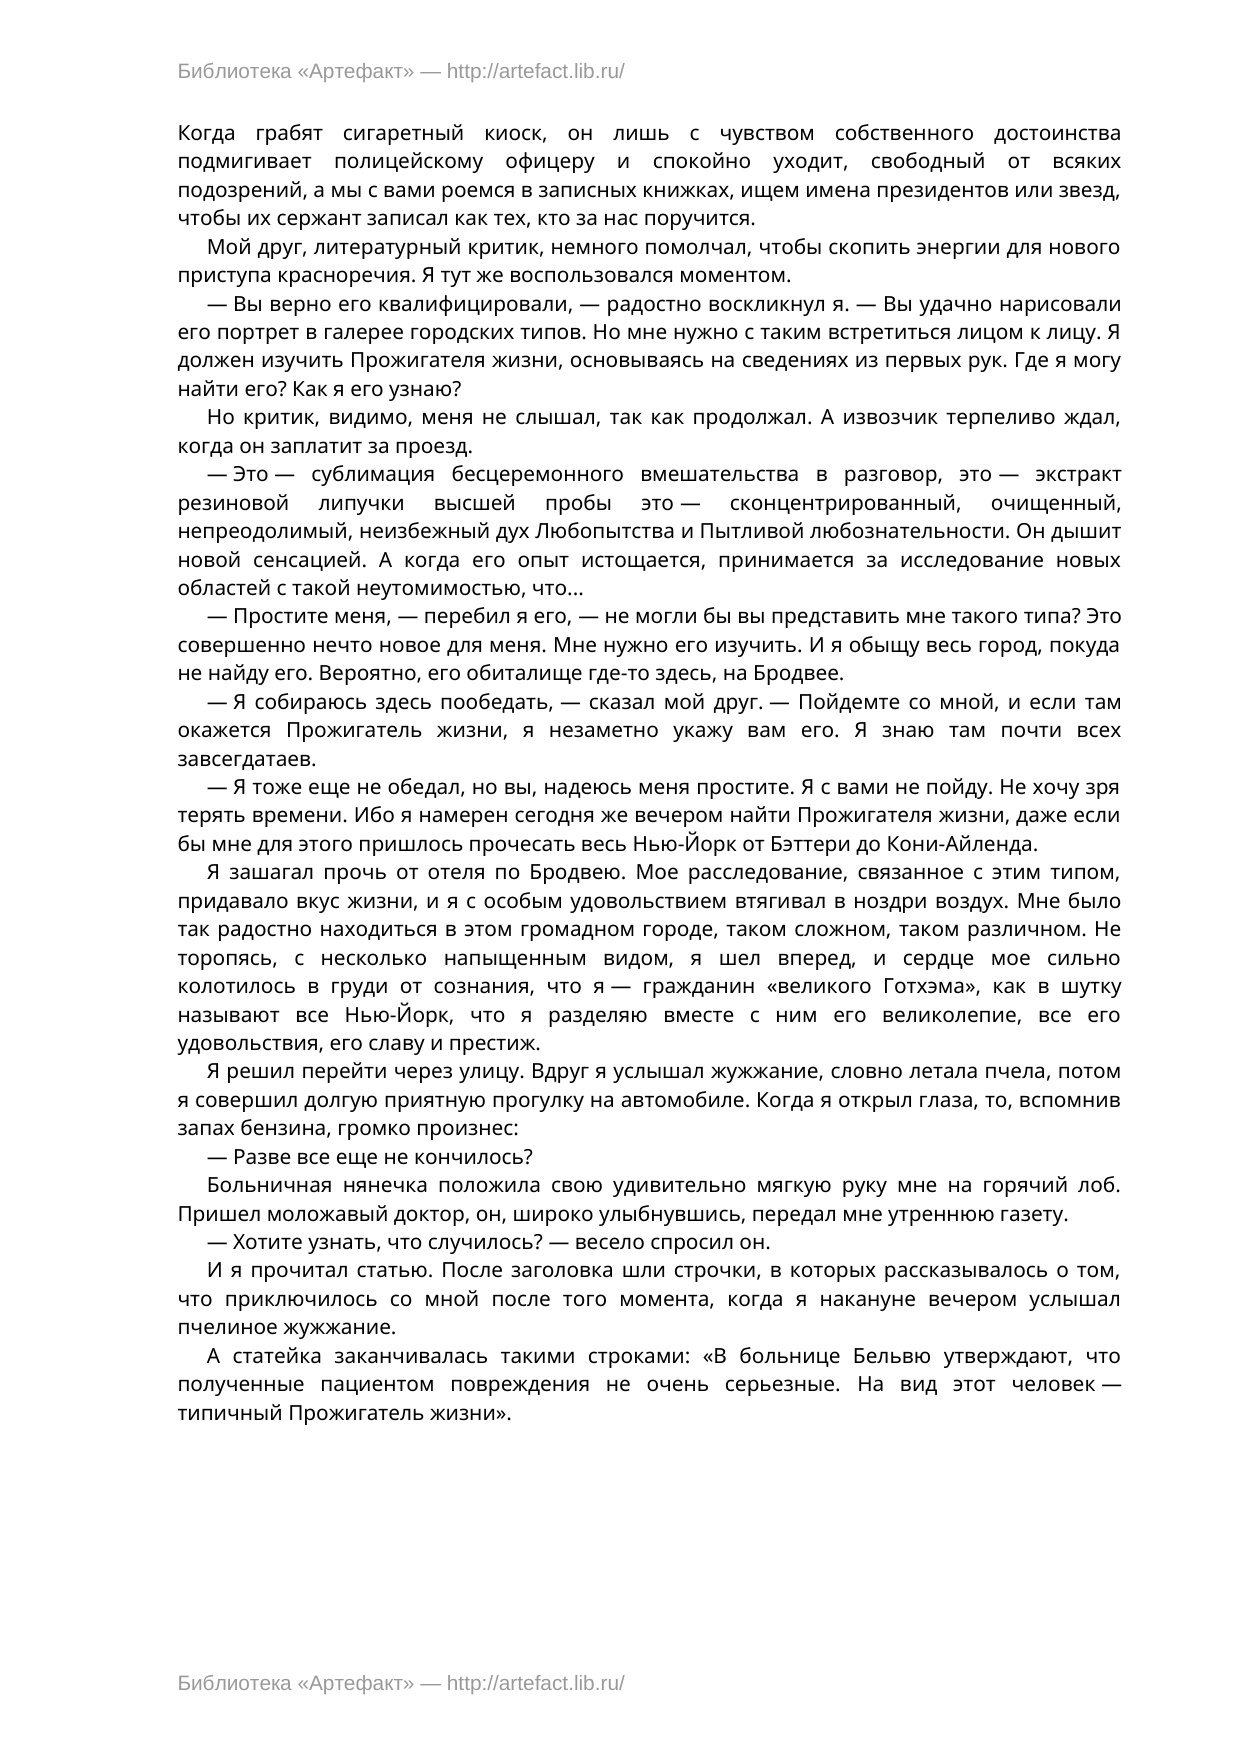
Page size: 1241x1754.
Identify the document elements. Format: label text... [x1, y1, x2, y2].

text Я зашагал прочь от отеля по Бродвею. Мое расследование, связанное с этим типом, придавало вкус жизни, и я с особым удовольствием втягивал в ноздри воздух. Мне было так радостно находиться в этом громадном городе, таком сложном, таком различном. Не торопясь, с несколько напыщенным видом, я шел вперед, и сердце мое сильно колотилось в груди от сознания, что я — гражданин «великого Готхэма», как в шутку называют все Нью-Йорк, что я разделяю вместе с ним его великолепие, все его удовольствия, его славу и престиж. [177, 857, 1122, 1057]
text — Я тоже еще не обедал, но вы, надеюсь меня простите. Я с вами не пойду. Не хочу зря терять времени. Ибо я намерен сегодня же вечером найти Прожигателя жизни, даже если бы мне для этого пришлось прочесать весь Нью-Йорк от Бэттери до Кони-Айленда. [177, 772, 1122, 857]
text — Я собираюсь здесь пообедать, — сказал мой друг. — Пойдемте со мной, и если там окажется Прожигатель жизни, я незаметно укажу вам его. Я знаю там почти всех завсегдатаев. [177, 687, 1122, 772]
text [177, 118, 1122, 232]
text А статейка заканчивалась такими строками: «В больнице Бельвю утверждают, что полученные пациентом повреждения не очень серьезные. На вид этот человек — типичный Прожигатель жизни». [177, 1341, 1122, 1426]
text — Хотите узнать, что случилось? — весело спросил он. [177, 1227, 1122, 1256]
text — Разве все еще не кончилось? [177, 1142, 1122, 1170]
text И я прочитал статью. После заголовка шли строчки, в которых рассказывалось о том, что приключилось со мной после того момента, когда я накануне вечером услышал пчелиное жужжание. [177, 1256, 1122, 1341]
text Я решил перейти через улицу. Вдруг я услышал жужжание, словно летала пчела, потом я совершил долгую приятную прогулку на автомобиле. Когда я открыл глаза, то, вспомнив запах бензина, громко произнес: [177, 1057, 1122, 1142]
text Больничная нянечка положила свою удивительно мягкую руку мне на горячий лоб. Пришел моложавый доктор, он, широко улыбнувшись, передал мне утреннюю газету. [177, 1170, 1122, 1227]
text — Вы верно его квалифицировали, — радостно воскликнул я. — Вы удачно нарисовали его портрет в галерее городских типов. Но мне нужно с таким встретиться лицом к лицу. Я должен изучить Прожигателя жизни, основываясь на сведениях из первых рук. Где я могу найти его? Как я его узнаю? [177, 289, 1122, 402]
text — Это — сублимация бесцеремонного вмешательства в разговор, это — экстракт резиновой липучки высшей пробы это — сконцентрированный, очищенный, непреодолимый, неизбежный дух Любопытства и Пытливой любознательности. Он дышит новой сенсацией. А когда его опыт истощается, принимается за исследование новых областей с такой неутомимостью, что... [177, 459, 1122, 602]
text Но критик, видимо, меня не слышал, так как продолжал. А извозчик терпеливо ждал, когда он заплатит за проезд. [177, 402, 1122, 459]
text Мой друг, литературный критик, немного помолчал, чтобы скопить энергии для нового приступа красноречия. Я тут же воспользовался моментом. [177, 232, 1122, 289]
text — Простите меня, — перебил я его, — не могли бы вы представить мне такого типа? Это совершенно нечто новое для меня. Мне нужно его изучить. И я обыщу весь город, покуда не найду его. Вероятно, его обиталище где-то здесь, на Бродвее. [177, 602, 1122, 687]
